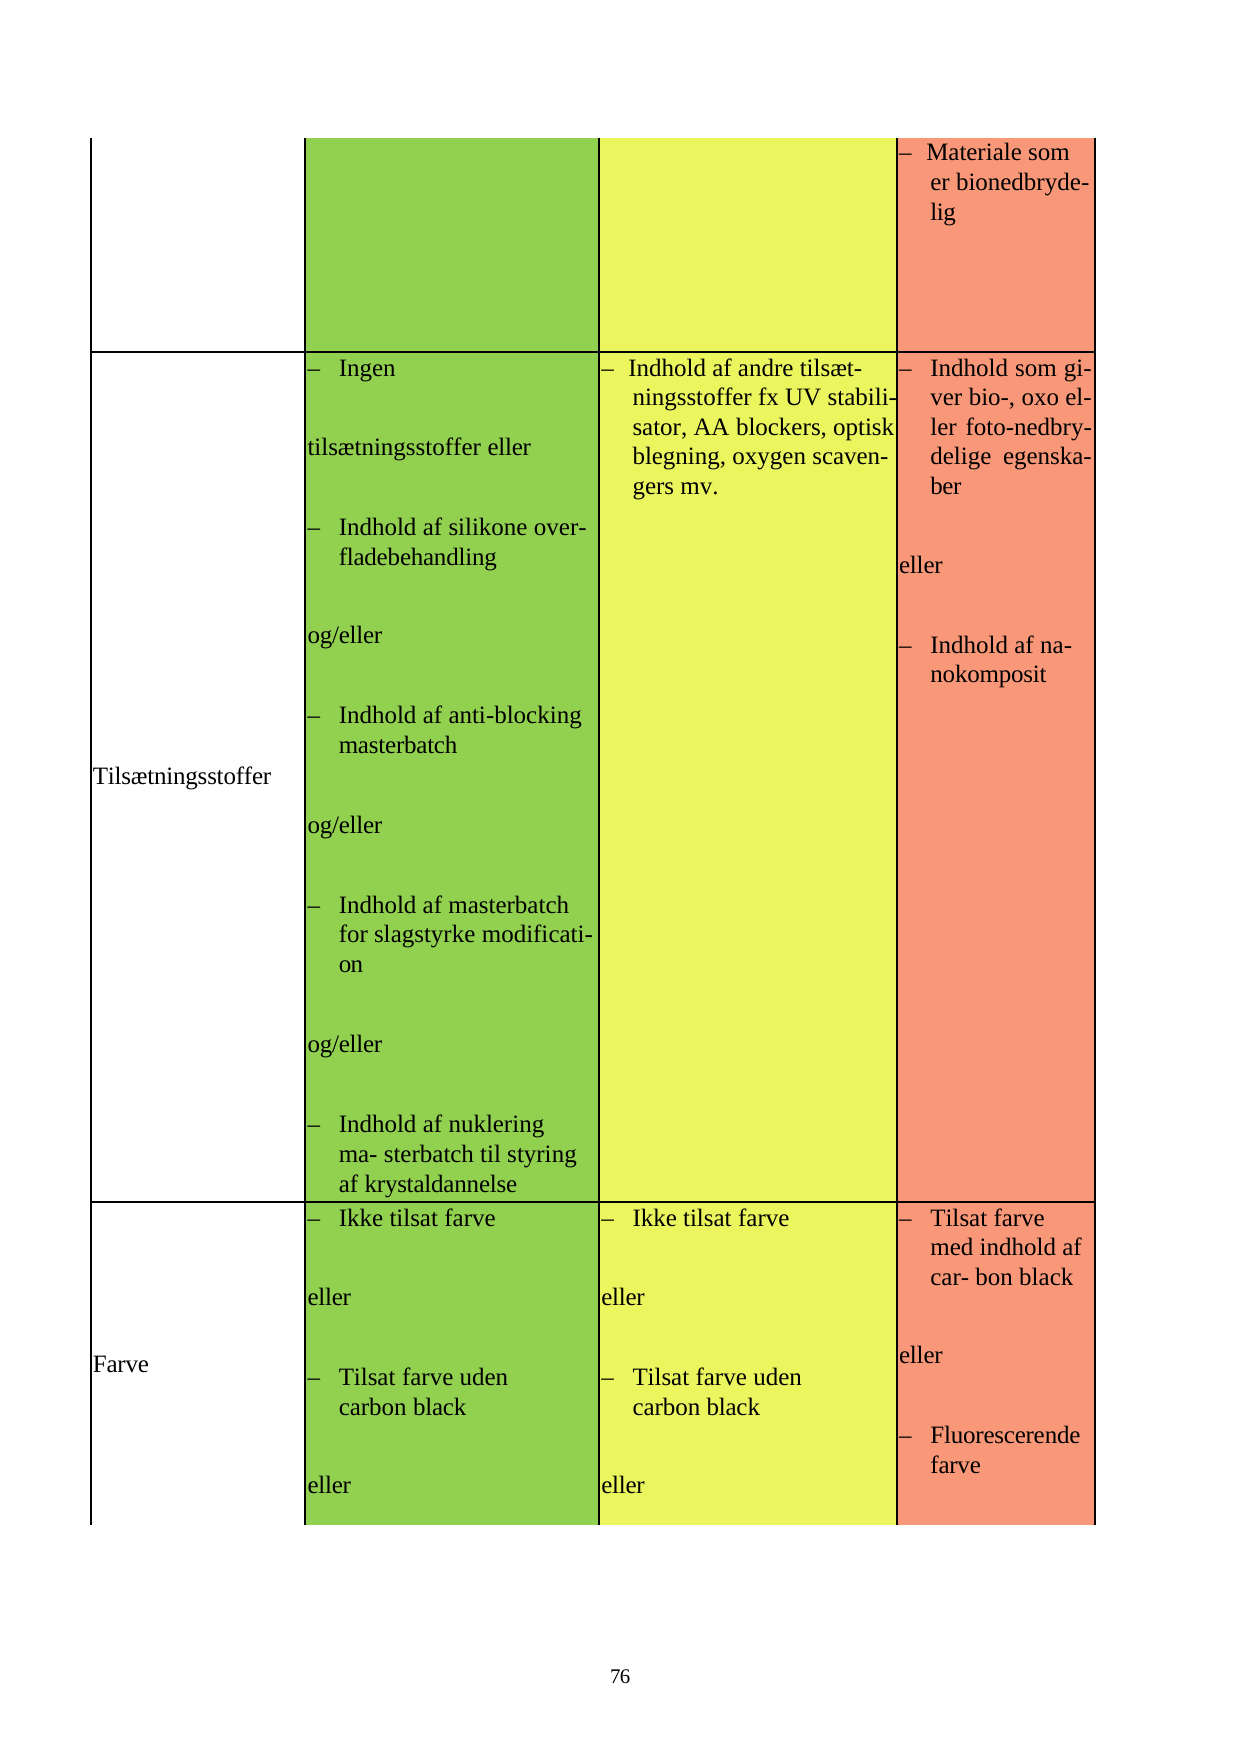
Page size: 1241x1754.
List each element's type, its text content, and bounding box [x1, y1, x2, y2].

table_header [600, 138, 896, 351]
table_header [306, 138, 598, 351]
table_cell Ikke tilsat farve eller Tilsat farve uden carbon black eller [600, 1203, 896, 1525]
table_header [92, 138, 304, 351]
table_header – Materiale som er bionedbryde- lig [898, 138, 1094, 351]
table_cell Indhold som gi- ver bio-, oxo el- ler foto-nedbry- delige egenska- ber eller Indhold af na- nokomposit [898, 353, 1094, 1201]
table_cell Tilsætningsstoffer [92, 353, 304, 1201]
table_cell Ingen tilsætningsstoffer eller Indhold af silikone over- fladebehandling og/eller Indhold af anti-blocking masterbatch og/eller Indhold af masterbatch for slagstyrke modificati- on og/eller Indhold af nuklering ma- sterbatch til styring af krystaldannelse [306, 353, 598, 1201]
table_cell – Indhold af andre tilsæt- ningsstoffer fx UV stabili- sator, AA blockers, optisk blegning, oxygen scaven- gers mv. [600, 353, 896, 1201]
table_cell Ikke tilsat farve eller Tilsat farve uden carbon black eller [306, 1203, 598, 1525]
table_cell Farve [92, 1203, 304, 1525]
table_cell Tilsat farve med indhold af car- bon black eller Fluorescerende farve [898, 1203, 1094, 1525]
